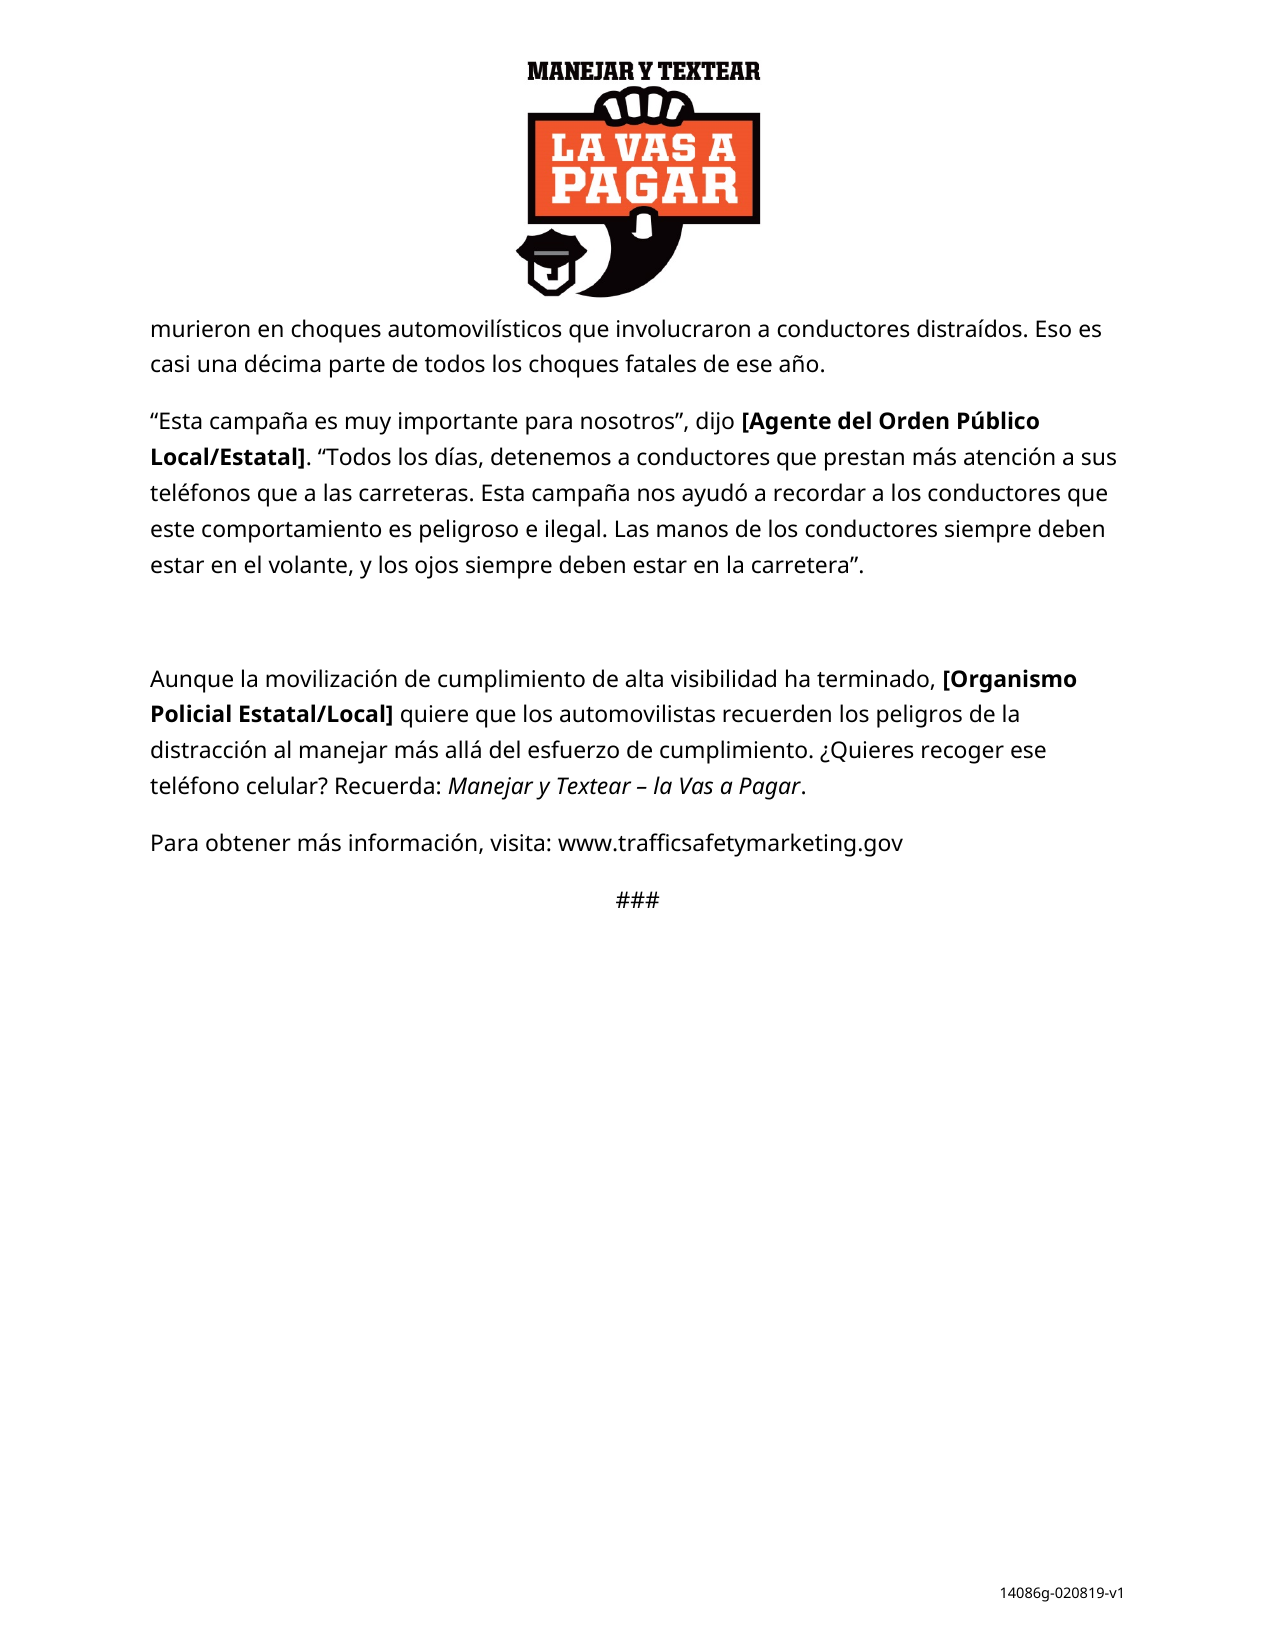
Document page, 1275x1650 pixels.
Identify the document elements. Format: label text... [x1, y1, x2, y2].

picture [513, 60, 762, 313]
text “Esta campaña es muy importante para nosotros”, dijo [Agente del Orden Público Local/Estatal]. “Todos los días, detenemos a conductores que prestan más atención a sus teléfonos que a las carreteras. Esta campaña nos ayudó a recordar a los conductores que este comportamiento es peligroso e ilegal. Las manos de los conductores siempre deben estar en el volante, y los ojos siempre deben estar en la carretera”. [150, 405, 1125, 580]
text Para obtener más información, visita: www.trafficsafetymarketing.gov [150, 827, 1125, 858]
text Aunque la movilización de cumplimiento de alta visibilidad ha terminado, [Organismo Policial Estatal/Local] quiere que los automovilistas recuerden los peligros de la distracción al manejar más allá del esfuerzo de cumplimiento. ¿Quieres recoger ese teléfono celular? Recuerda: Manejar y Textear – la Vas a Pagar. [150, 662, 1125, 802]
text ### [150, 884, 1125, 915]
